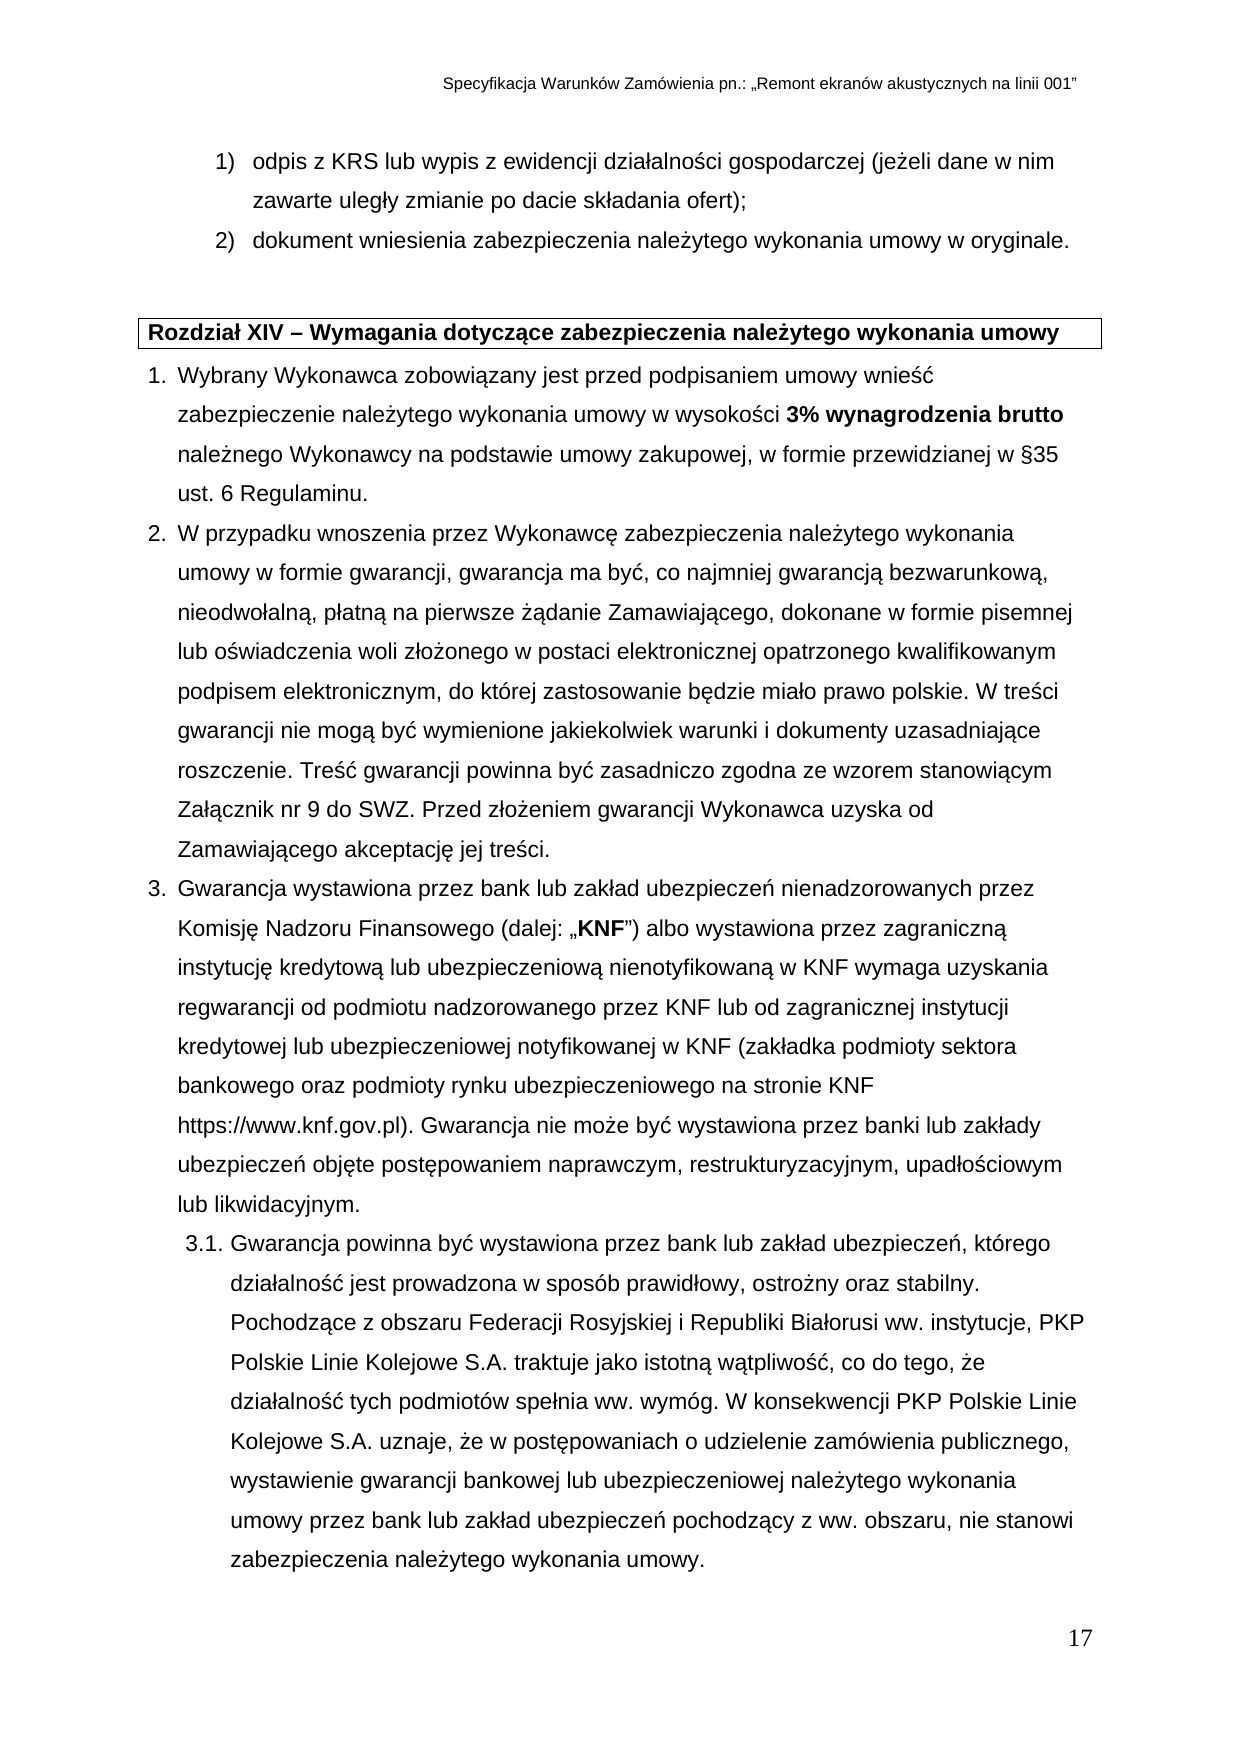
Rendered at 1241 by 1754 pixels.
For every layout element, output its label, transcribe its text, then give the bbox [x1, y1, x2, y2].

list odpis z KRS lub wypis z ewidencji działalności gospodarczej (jeżeli dane w nim zawarte uległy zmianie po dacie składania ofert); [215, 148, 1092, 213]
list Wybrany Wykonawca zobowiązany jest przed podpisaniem umowy wnieść zabezpieczenie należytego wykonania umowy w wysokości 3% wynagrodzenia brutto należnego Wykonawcy na podstawie umowy zakupowej, w formie przewidzianej w §35 ust. 6 Regulaminu. [148, 362, 1092, 507]
list dokument wniesienia zabezpieczenia należytego wykonania umowy w oryginale. [215, 227, 1092, 253]
list Gwarancja powinna być wystawiona przez bank lub zakład ubezpieczeń, którego działalność jest prowadzona w sposób prawidłowy, ostrożny oraz stabilny. Pochodzące z obszaru Federacji Rosyjskiej i Republiki Białorusi ww. instytucje, PKP Polskie Linie Kolejowe S.A. traktuje jako istotną wątpliwość, co do tego, że działalność tych podmiotów spełnia ww. wymóg. W konsekwencji PKP Polskie Linie Kolejowe S.A. uznaje, że w postępowaniach o udzielenie zamówienia publicznego, wystawienie gwarancji bankowej lub ubezpieczeniowej należytego wykonania umowy przez bank lub zakład ubezpieczeń pochodzący z ww. obszaru, nie stanowi zabezpieczenia należytego wykonania umowy. [185, 1230, 1092, 1572]
list Gwarancja wystawiona przez bank lub zakład ubezpieczeń nienadzorowanych przez Komisję Nadzoru Finansowego (dalej: „KNF”) albo wystawiona przez zagraniczną instytucję kredytową lub ubezpieczeniową nienotyfikowaną w KNF wymaga uzyskania regwarancji od podmiotu nadzorowanego przez KNF lub od zagranicznej instytucji kredytowej lub ubezpieczeniowej notyfikowanej w KNF (zakładka podmioty sektora bankowego oraz podmioty rynku ubezpieczeniowego na stronie KNF https://www.knf.gov.pl). Gwarancja nie może być wystawiona przez banki lub zakłady ubezpieczeń objęte postępowaniem naprawczym, restrukturyzacyjnym, upadłościowym lub likwidacyjnym. [148, 875, 1092, 1217]
list W przypadku wnoszenia przez Wykonawcę zabezpieczenia należytego wykonania umowy w formie gwarancji, gwarancja ma być, co najmniej gwarancją bezwarunkową, nieodwołalną, płatną na pierwsze żądanie Zamawiającego, dokonane w formie pisemnej lub oświadczenia woli złożonego w postaci elektronicznej opatrzonego kwalifikowanym podpisem elektronicznym, do której zastosowanie będzie miało prawo polskie. W treści gwarancji nie mogą być wymienione jakiekolwiek warunki i dokumenty uzasadniające roszczenie. Treść gwarancji powinna być zasadniczo zgodna ze wzorem stanowiącym Załącznik nr 9 do SWZ. Przed złożeniem gwarancji Wykonawca uzyska od Zamawiającego akceptację jej treści. [148, 520, 1092, 862]
text Rozdział XIV – Wymagania dotyczące zabezpieczenia należytego wykonania umowy [139, 319, 1101, 348]
